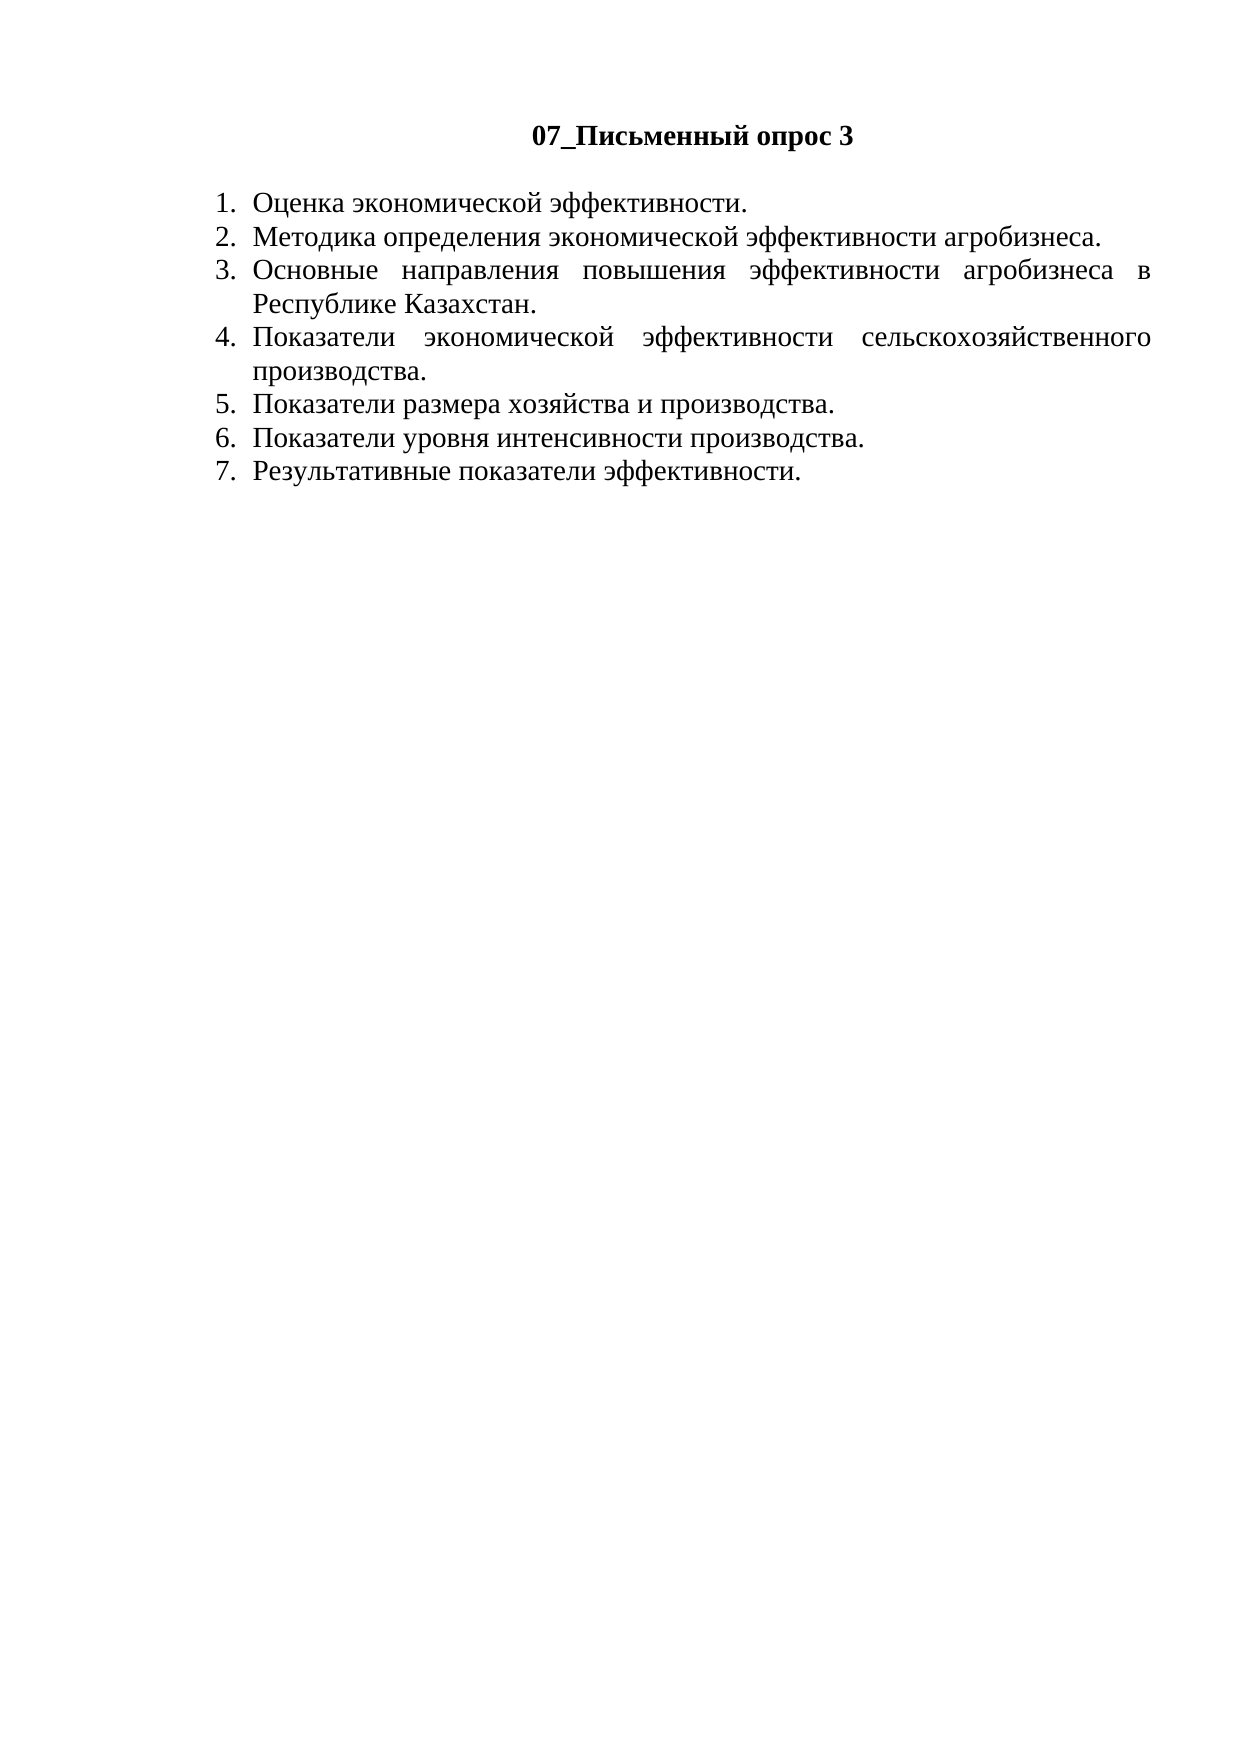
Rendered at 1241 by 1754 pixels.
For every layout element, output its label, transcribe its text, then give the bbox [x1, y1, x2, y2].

list Показатели уровня интенсивности производства. [215, 420, 1152, 453]
text 07_Письменный опрос 3 [177, 118, 1152, 152]
list Оценка экономической эффективности. [215, 185, 1152, 219]
list Основные направления повышения эффективности агробизнеса в Республике Казахстан. [215, 252, 1152, 319]
list Показатели экономической эффективности сельскохозяйственного производства. [215, 319, 1152, 386]
list Результативные показатели эффективности. [215, 453, 1152, 487]
list Методика определения экономической эффективности агробизнеса. [215, 219, 1152, 252]
list Показатели размера хозяйства и производства. [215, 386, 1152, 420]
